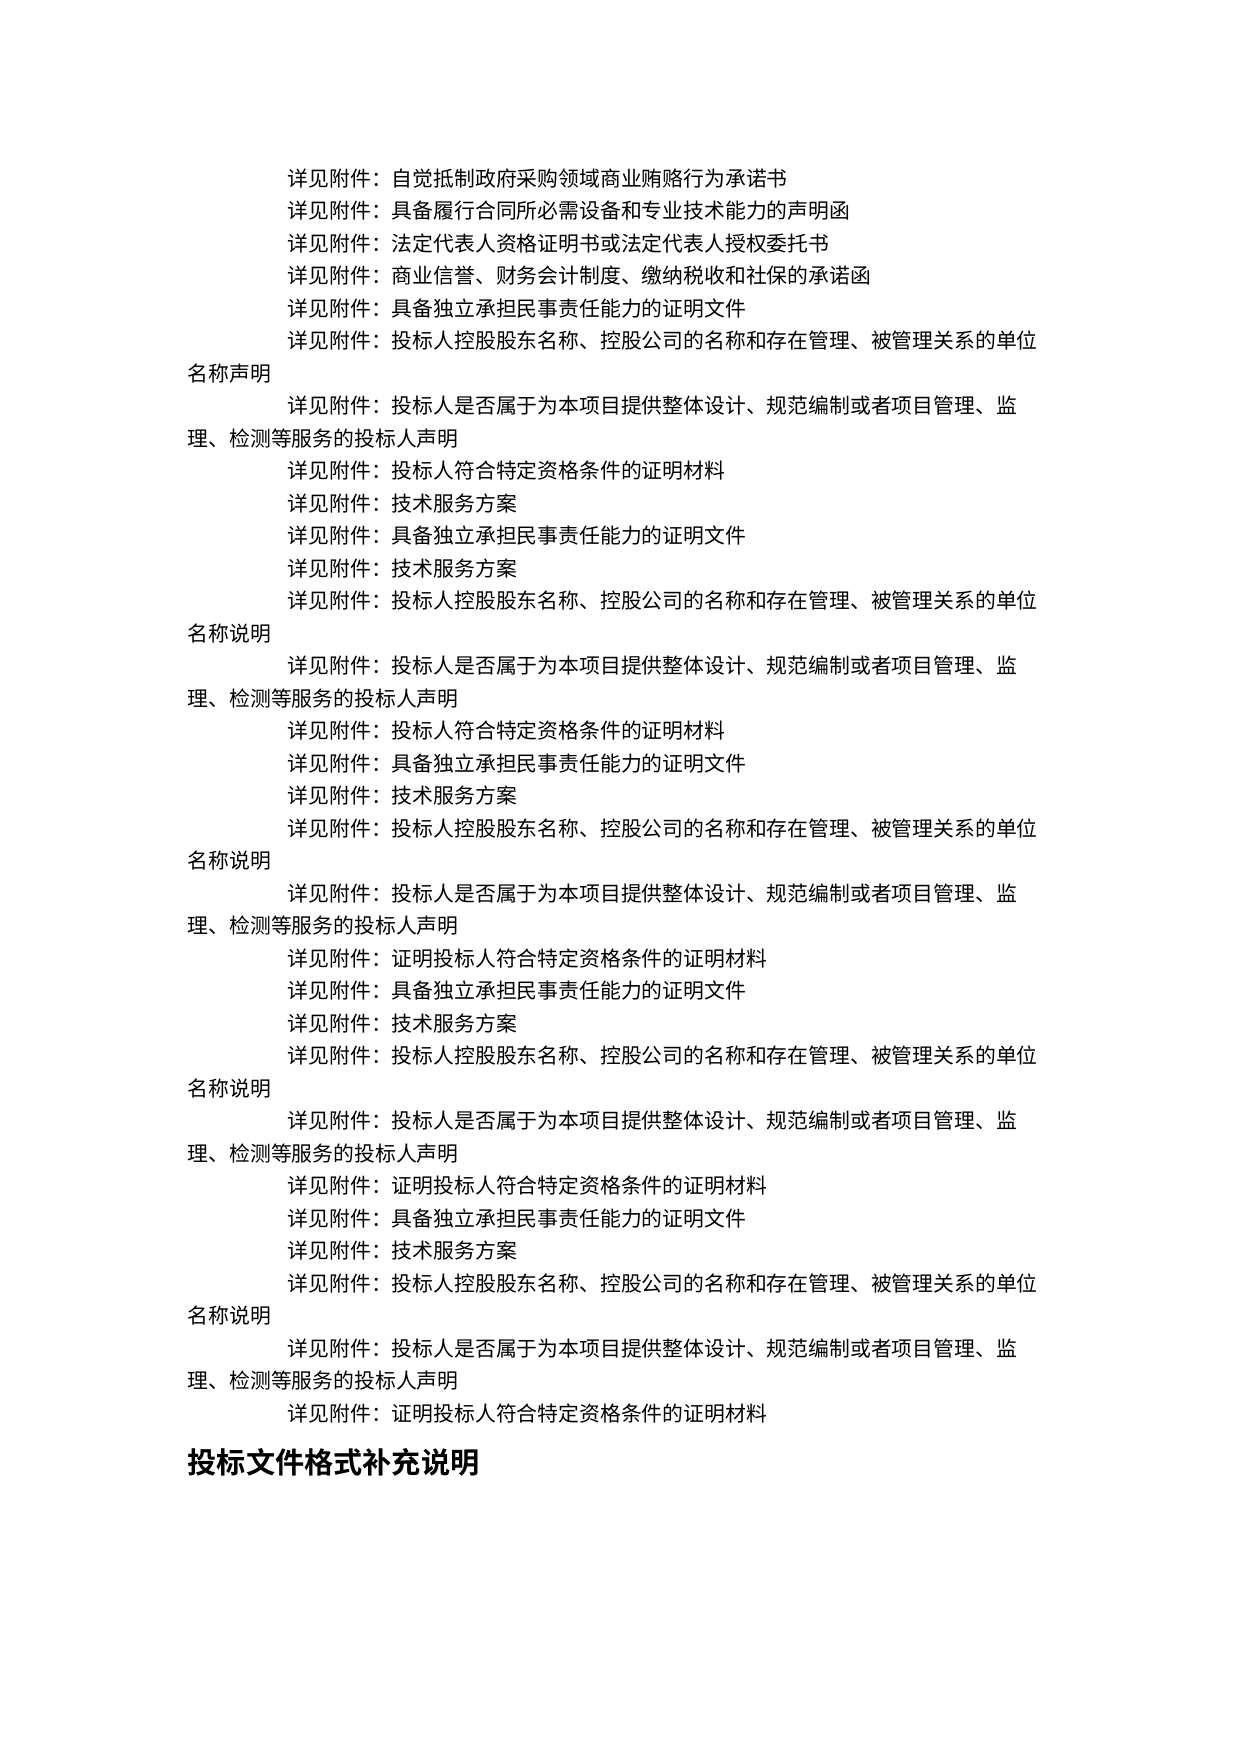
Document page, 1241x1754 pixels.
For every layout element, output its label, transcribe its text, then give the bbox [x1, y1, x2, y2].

text 详见附件：投标人符合特定资格条件的证明材料 [187, 714, 1053, 747]
text 详见附件：技术服务方案 [187, 487, 1053, 519]
text 详见附件：具备独立承担民事责任能力的证明文件 [187, 974, 1053, 1007]
text 详见附件：法定代表人资格证明书或法定代表人授权委托书 [187, 227, 1053, 259]
text 详见附件：技术服务方案 [187, 552, 1053, 584]
text 详见附件：具备独立承担民事责任能力的证明文件 [187, 519, 1053, 552]
text 详见附件：证明投标人符合特定资格条件的证明材料 [187, 1397, 1053, 1429]
text 详见附件：技术服务方案 [187, 779, 1053, 812]
text 详见附件：具备履行合同所必需设备和专业技术能力的声明函 [187, 194, 1053, 227]
text 详见附件：投标人是否属于为本项目提供整体设计、规范编制或者项目管理、监理、检测等服务的投标人声明 [187, 1332, 1053, 1397]
text 详见附件：投标人控股股东名称、控股公司的名称和存在管理、被管理关系的单位名称说明 [187, 1267, 1053, 1332]
text 详见附件：投标人控股股东名称、控股公司的名称和存在管理、被管理关系的单位名称说明 [187, 1039, 1053, 1104]
text 详见附件：投标人是否属于为本项目提供整体设计、规范编制或者项目管理、监理、检测等服务的投标人声明 [187, 649, 1053, 714]
text 详见附件：技术服务方案 [187, 1007, 1053, 1039]
text 详见附件：证明投标人符合特定资格条件的证明材料 [187, 942, 1053, 974]
text 详见附件：投标人符合特定资格条件的证明材料 [187, 454, 1053, 487]
text 详见附件：具备独立承担民事责任能力的证明文件 [187, 747, 1053, 779]
text 详见附件：投标人是否属于为本项目提供整体设计、规范编制或者项目管理、监理、检测等服务的投标人声明 [187, 1104, 1053, 1169]
text 详见附件：具备独立承担民事责任能力的证明文件 [187, 292, 1053, 324]
text 详见附件：投标人控股股东名称、控股公司的名称和存在管理、被管理关系的单位名称说明 [187, 584, 1053, 649]
text 详见附件：投标人控股股东名称、控股公司的名称和存在管理、被管理关系的单位名称声明 [187, 324, 1053, 389]
text 投标文件格式补充说明 [187, 1429, 1053, 1494]
text 详见附件：具备独立承担民事责任能力的证明文件 [187, 1202, 1053, 1234]
text 详见附件：商业信誉、财务会计制度、缴纳税收和社保的承诺函 [187, 259, 1053, 292]
text 详见附件：证明投标人符合特定资格条件的证明材料 [187, 1169, 1053, 1202]
text 详见附件：投标人是否属于为本项目提供整体设计、规范编制或者项目管理、监理、检测等服务的投标人声明 [187, 389, 1053, 454]
text 详见附件：技术服务方案 [187, 1234, 1053, 1267]
text 详见附件：自觉抵制政府采购领域商业贿赂行为承诺书 [187, 162, 1053, 194]
text 详见附件：投标人控股股东名称、控股公司的名称和存在管理、被管理关系的单位名称说明 [187, 812, 1053, 877]
text 详见附件：投标人是否属于为本项目提供整体设计、规范编制或者项目管理、监理、检测等服务的投标人声明 [187, 877, 1053, 942]
